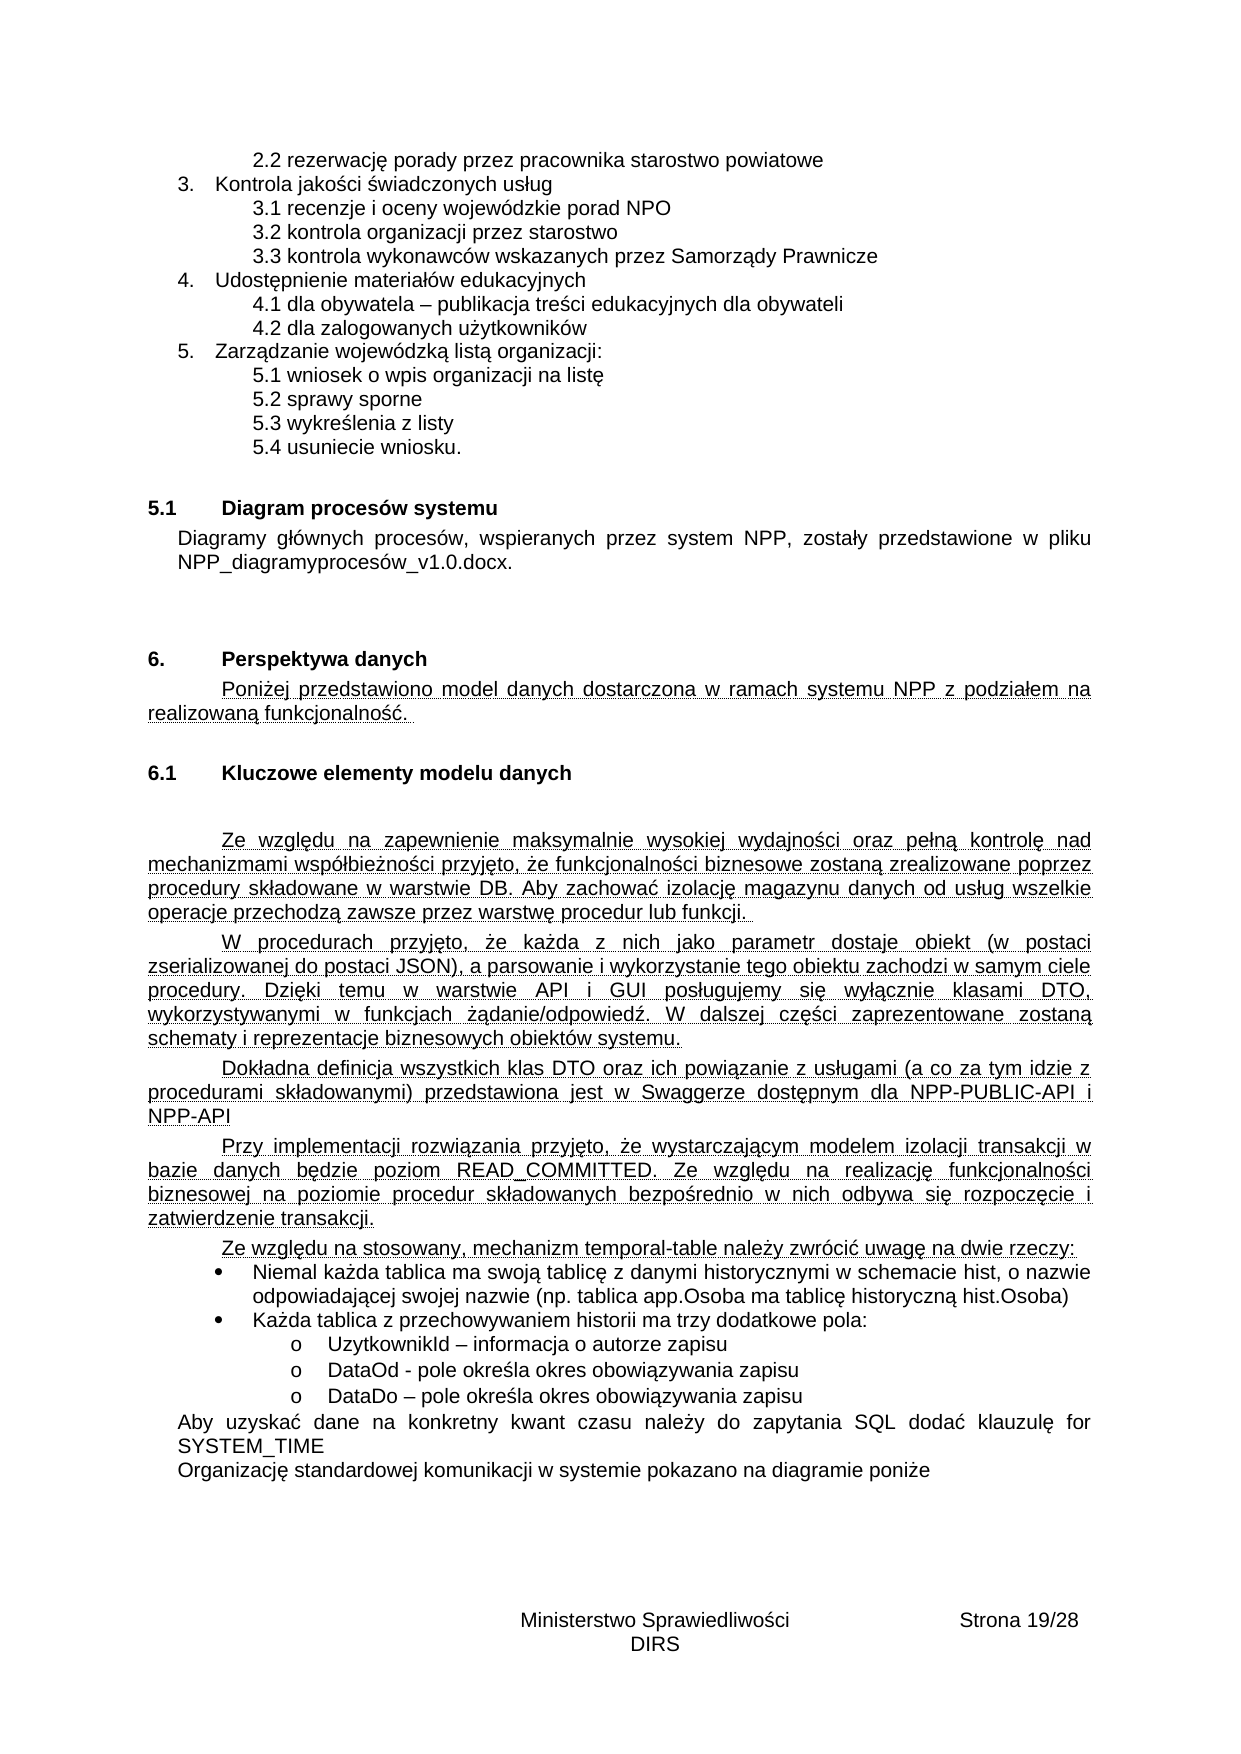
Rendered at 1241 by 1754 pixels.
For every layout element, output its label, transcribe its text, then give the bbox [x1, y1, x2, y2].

text 4.1 dla obywatela – publikacja treści edukacyjnych dla obywateli [252, 291, 1092, 315]
subtitle Kluczowe elementy modelu danych [148, 761, 1092, 785]
text Organizację standardowej komunikacji w systemie pokazano na diagramie poniże [177, 1458, 1092, 1482]
text Przy implementacji rozwiązania przyjęto, że wystarczającym modelem izolacji transakcji w bazie danych będzie poziom READ_COMMITTED. Ze względu na realizację funkcjonalności biznesowej na poziomie procedur składowanych bezpośrednio w nich odbywa się rozpoczęcie i zatwierdzenie transakcji. [148, 1134, 1092, 1230]
list Zarządzanie wojewódzką listą organizacji: [177, 339, 1092, 363]
text Poniżej przedstawiono model danych dostarczona w ramach systemu NPP z podziałem na realizowaną funkcjonalność. [148, 677, 1092, 725]
list UzytkownikId – informacja o autorze zapisu [290, 1332, 1092, 1358]
list DataOd - pole określa okres obowiązywania zapisu [290, 1358, 1092, 1384]
list Kontrola jakości świadczonych usług [177, 172, 1092, 196]
list Udostępnienie materiałów edukacyjnych [177, 267, 1092, 291]
text 5.4 usuniecie wniosku. [252, 435, 1092, 459]
text 4.2 dla zalogowanych użytkowników [252, 315, 1092, 339]
subtitle Diagram procesów systemu [148, 496, 1092, 519]
text 3.3 kontrola wykonawców wskazanych przez Samorządy Prawnicze [252, 243, 1092, 267]
text Ze względu na stosowany, mechanizm temporal-table należy zwrócić uwagę na dwie rzeczy: [148, 1236, 1092, 1260]
text 5.3 wykreślenia z listy [252, 411, 1092, 435]
text 3.1 recenzje i oceny wojewódzkie porad NPO [252, 196, 1092, 219]
text Ze względu na zapewnienie maksymalnie wysokiej wydajności oraz pełną kontrolę nad mechanizmami współbieżności przyjęto, że funkcjonalności biznesowe zostaną zrealizowane poprzez procedury składowane w warstwie DB. Aby zachować izolację magazynu danych od usług wszelkie operacje przechodzą zawsze przez warstwę procedur lub funkcji. [148, 828, 1092, 924]
text Aby uzyskać dane na konkretny kwant czasu należy do zapytania SQL dodać klauzulę for SYSTEM_TIME [177, 1410, 1092, 1458]
subtitle Perspektywa danych [148, 647, 1092, 671]
text 2.2 rezerwację porady przez pracownika starostwo powiatowe [252, 148, 1092, 172]
text Diagramy głównych procesów, wspieranych przez system NPP, zostały przedstawione w pliku NPP_diagramyprocesów_v1.0.docx. [177, 526, 1092, 574]
text 5.1 wniosek o wpis organizacji na listę [252, 363, 1092, 387]
list DataDo – pole określa okres obowiązywania zapisu [290, 1384, 1092, 1410]
list Niemal każda tablica ma swoją tablicę z danymi historycznymi w schemacie hist, o nazwie odpowiadającej swojej nazwie (np. tablica app.Osoba ma tablicę historyczną hist.Osoba) [215, 1260, 1092, 1308]
text 5.2 sprawy sporne [252, 387, 1092, 411]
text Dokładna definicja wszystkich klas DTO oraz ich powiązanie z usługami (a co za tym idzie z procedurami składowanymi) przedstawiona jest w Swaggerze dostępnym dla NPP-PUBLIC-API i NPP-API [148, 1056, 1092, 1128]
text W procedurach przyjęto, że każda z nich jako parametr dostaje obiekt (w postaci zserializowanej do postaci JSON), a parsowanie i wykorzystanie tego obiektu zachodzi w samym ciele procedury. Dzięki temu w warstwie API i GUI posługujemy się wyłącznie klasami DTO, wykorzystywanymi w funkcjach żądanie/odpowiedź. W dalszej części zaprezentowane zostaną schematy i reprezentacje biznesowych obiektów systemu. [148, 930, 1092, 1050]
list Każda tablica z przechowywaniem historii ma trzy dodatkowe pola: [215, 1308, 1092, 1332]
text 3.2 kontrola organizacji przez starostwo [252, 219, 1092, 243]
